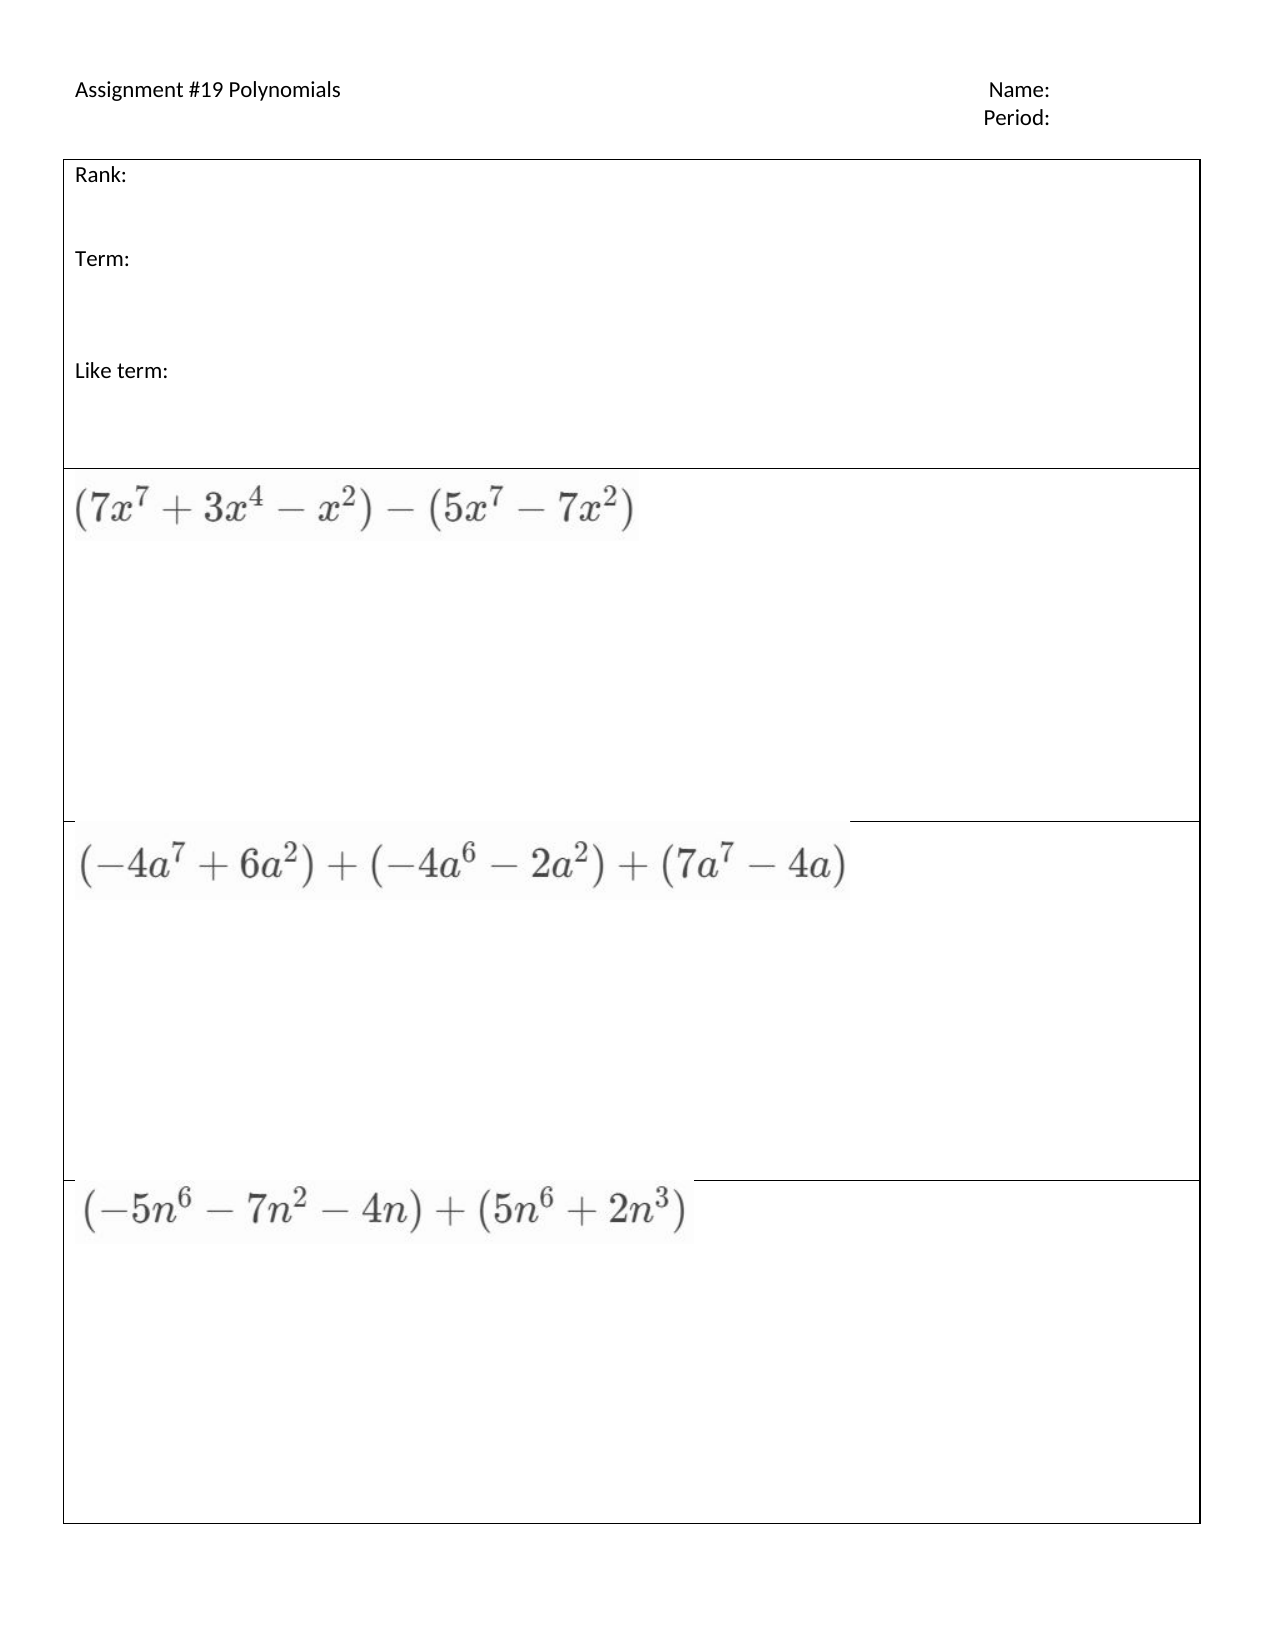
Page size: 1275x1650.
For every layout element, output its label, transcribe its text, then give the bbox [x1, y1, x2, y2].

table_cell [64, 822, 1199, 1179]
table_cell [64, 1181, 1199, 1523]
table_cell [64, 469, 1199, 821]
picture [75, 469, 639, 541]
picture [75, 1180, 694, 1244]
picture [75, 821, 851, 900]
table_header Rank: Term: Like term: [64, 160, 1199, 468]
